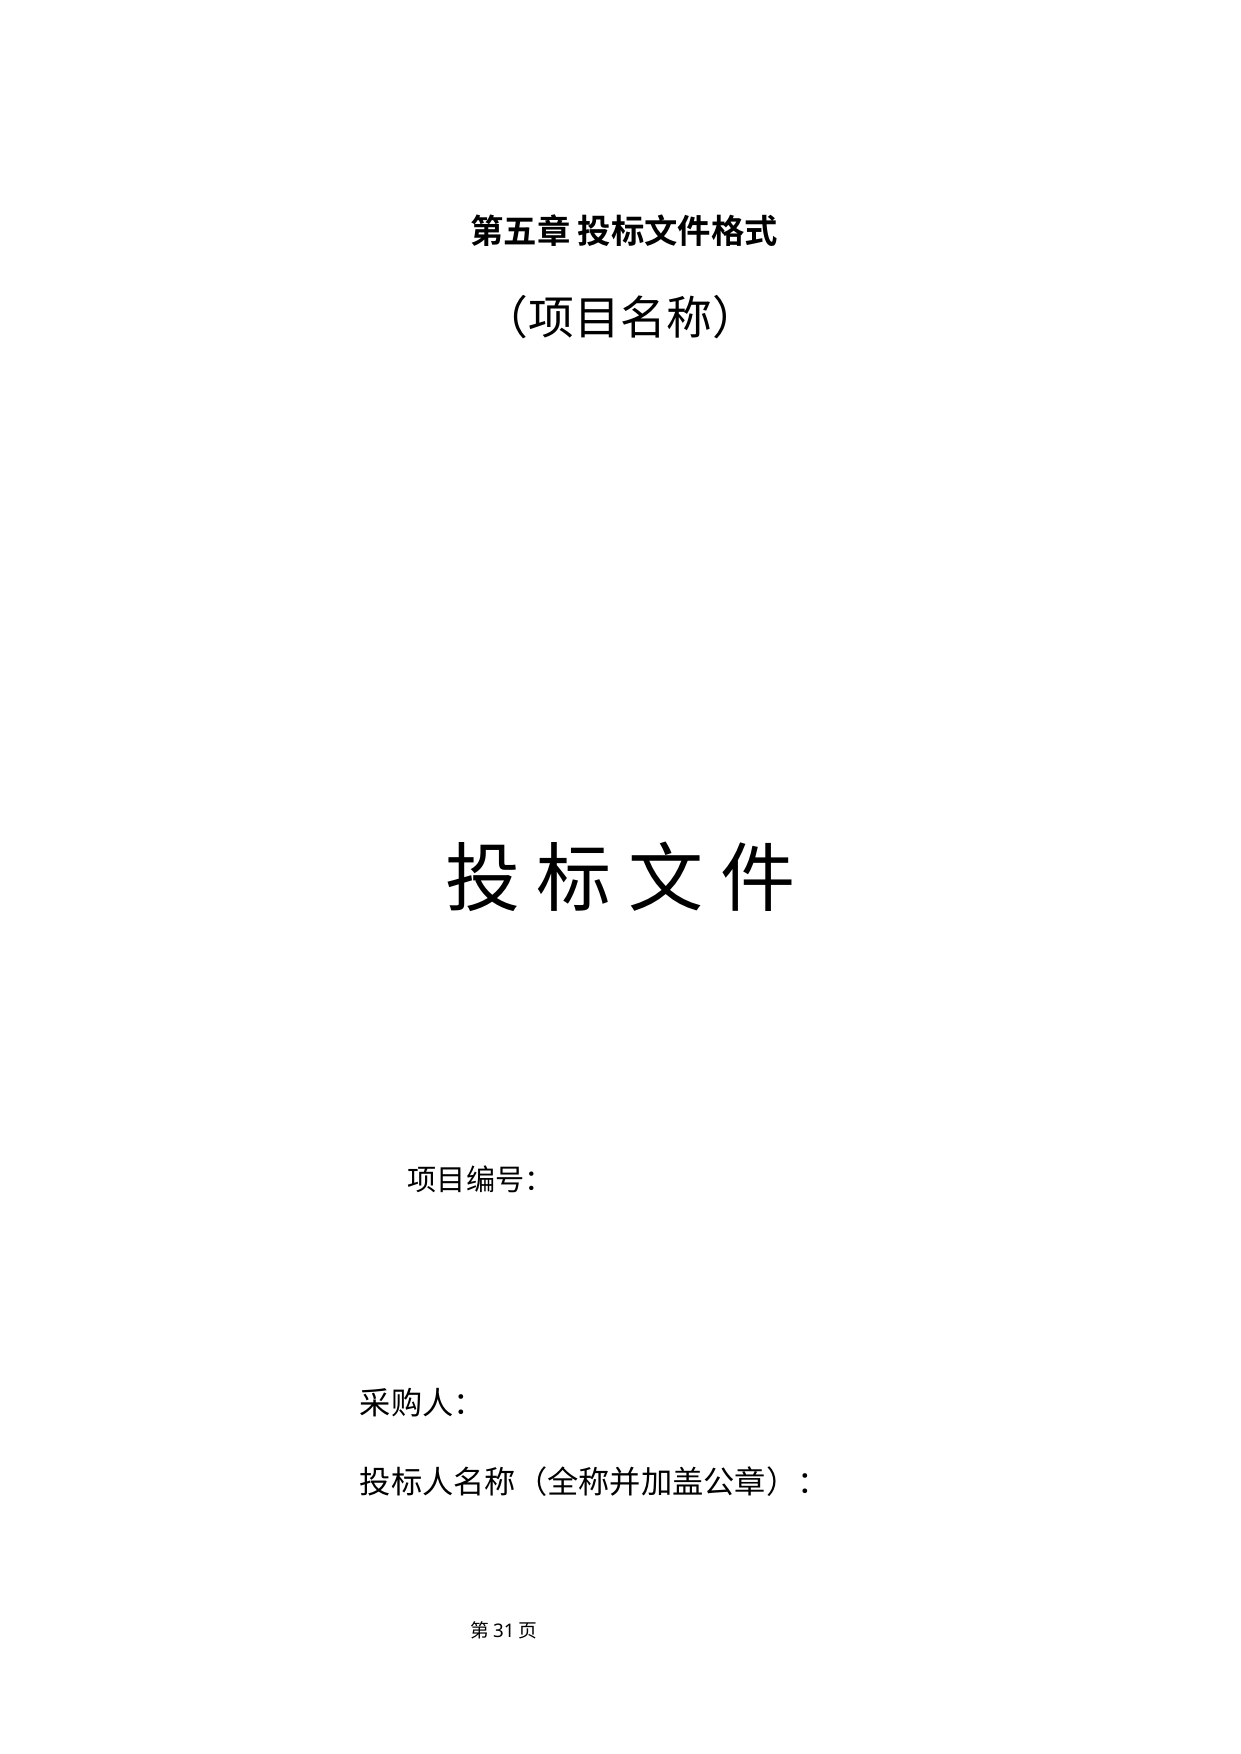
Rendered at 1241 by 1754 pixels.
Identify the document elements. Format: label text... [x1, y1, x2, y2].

text （项目名称） [159, 275, 1081, 354]
text 采购人： [359, 1362, 1081, 1441]
text 项目编号： [159, 1138, 1081, 1217]
text 投标人名称（全称并加盖公章）： [359, 1441, 1081, 1520]
text 投 标 文 件 [159, 814, 1081, 932]
title 第五章 投标文件格式 [159, 189, 1088, 269]
